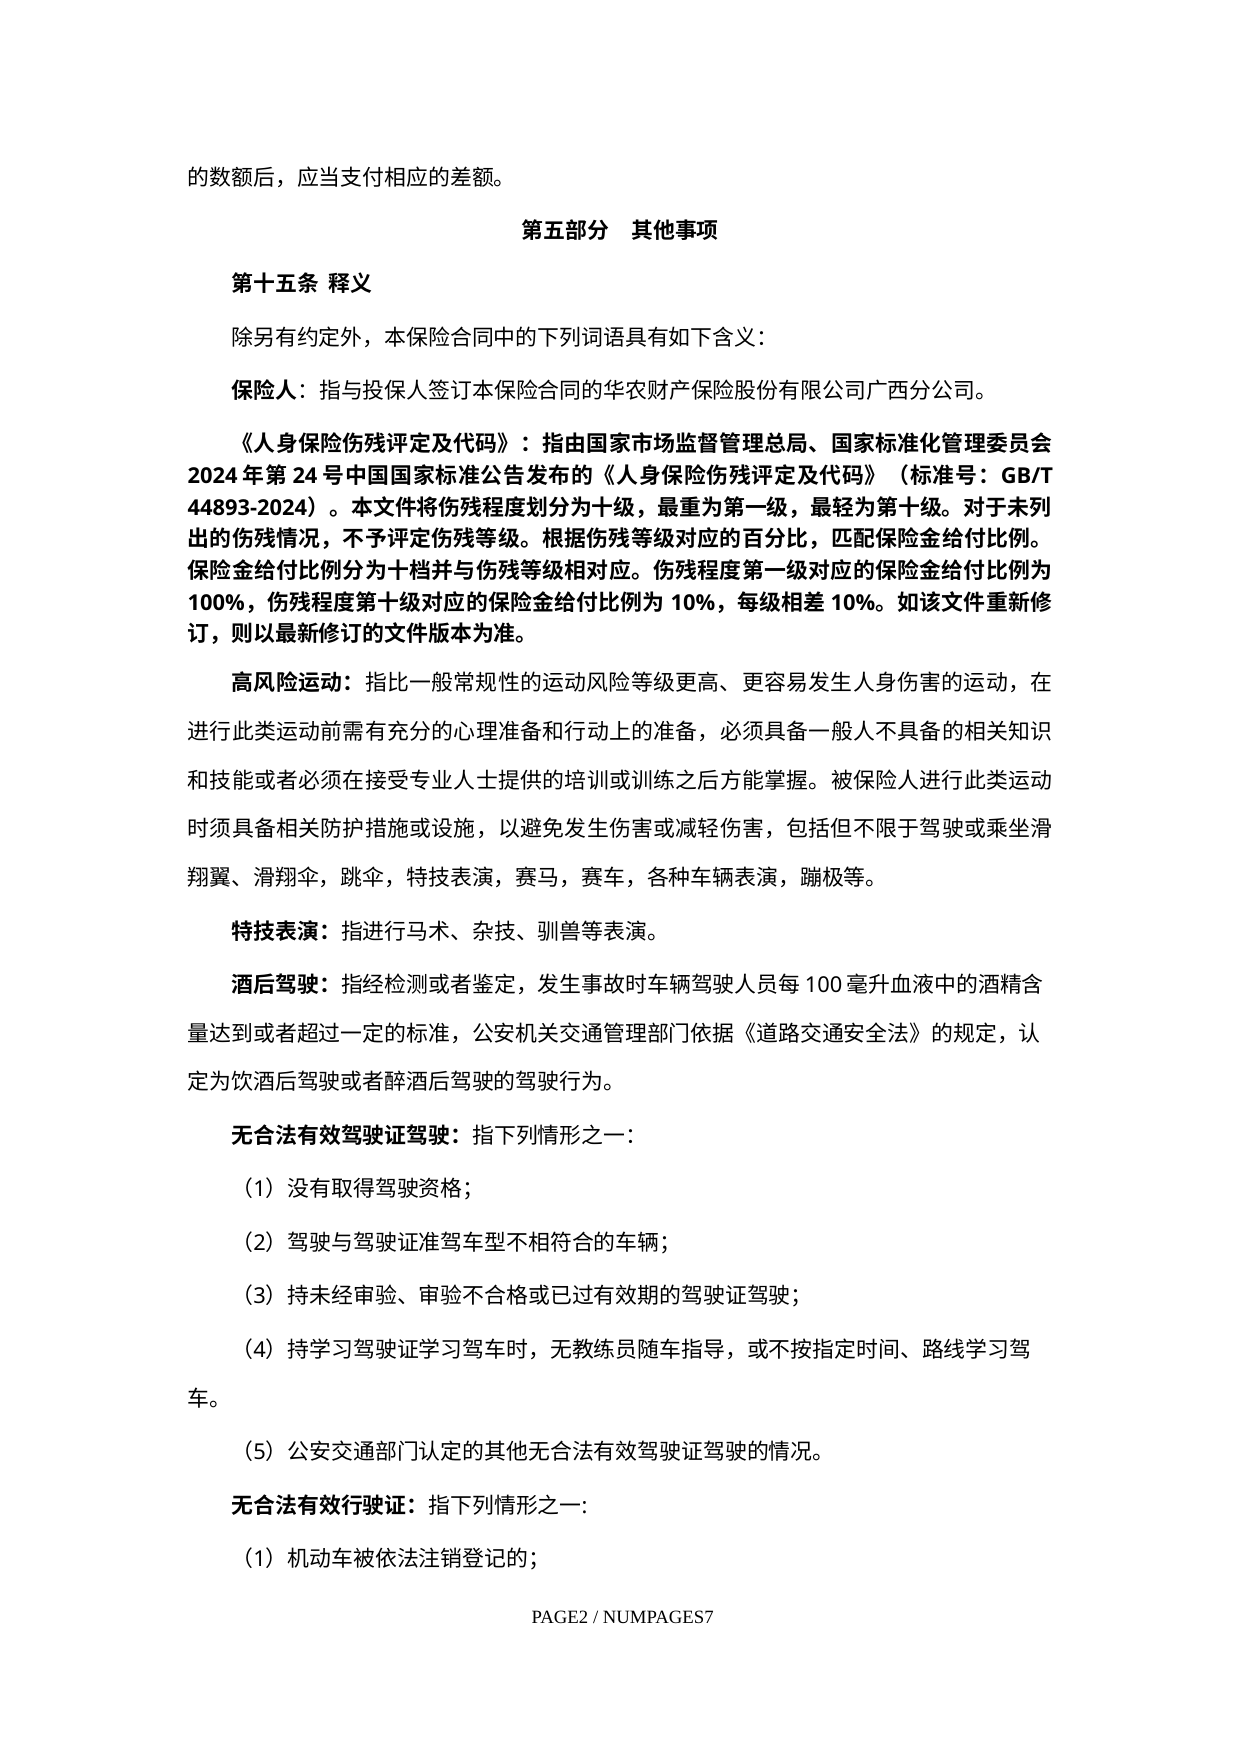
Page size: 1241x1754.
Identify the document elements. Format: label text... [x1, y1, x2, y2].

text 酒后驾驶：指经检测或者鉴定，发生事故时车辆驾驶人员每100毫升血液中的酒精含量达到或者超过一定的标准，公安机关交通管理部门依据《道路交通安全法》的规定，认定为饮酒后驾驶或者醉酒后驾驶的驾驶行为。 [187, 966, 1053, 1096]
text 无合法有效驾驶证驾驶：指下列情形之一： [187, 1117, 1053, 1150]
text 高风险运动：指比一般常规性的运动风险等级更高、更容易发生人身伤害的运动，在进行此类运动前需有充分的心理准备和行动上的准备，必须具备一般人不具备的相关知识和技能或者必须在接受专业人士提供的培训或训练之后方能掌握。被保险人进行此类运动时须具备相关防护措施或设施，以避免发生伤害或减轻伤害，包括但不限于驾驶或乘坐滑翔翼、滑翔伞，跳伞，特技表演，赛马，赛车，各种车辆表演，蹦极等。 [187, 664, 1053, 892]
text （1）机动车被依法注销登记的； [187, 1541, 1053, 1573]
text （5）公安交通部门认定的其他无合法有效驾驶证驾驶的情况。 [187, 1434, 1053, 1466]
text 《人身保险伤残评定及代码》：指由国家市场监督管理总局、国家标准化管理委员会2024年第24号中国国家标准公告发布的《人身保险伤残评定及代码》（标准号：GB/T 44893-2024）。本文件将伤残程度划分为十级，最重为第一级，最轻为第十级。对于未列出的伤残情况，不予评定伤残等级。根据伤残等级对应的百分比，匹配保险金给付比例。保险金给付比例分为十档并与伤残等级相对应。伤残程度第一级对应的保险金给付比例为100%，伤残程度第十级对应的保险金给付比例为10%，每级相差10%。如该文件重新修订，则以最新修订的文件版本为准。 [187, 426, 1053, 648]
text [187, 160, 1053, 192]
text 第十五条 释义 [187, 266, 1053, 298]
text 特技表演：指进行马术、杂技、驯兽等表演。 [187, 913, 1053, 945]
text 第五部分 其他事项 [187, 213, 1053, 245]
text （1）没有取得驾驶资格； [187, 1171, 1053, 1203]
text （4）持学习驾驶证学习驾车时，无教练员随车指导，或不按指定时间、路线学习驾车。 [187, 1332, 1053, 1413]
text （2）驾驶与驾驶证准驾车型不相符合的车辆； [187, 1224, 1053, 1257]
text 无合法有效行驶证：指下列情形之一: [187, 1487, 1053, 1520]
text 保险人：指与投保人签订本保险合同的华农财产保险股份有限公司广西分公司。 [187, 373, 1053, 405]
text （3）持未经审验、审验不合格或已过有效期的驾驶证驾驶； [187, 1278, 1053, 1311]
text 除另有约定外，本保险合同中的下列词语具有如下含义： [187, 319, 1053, 352]
